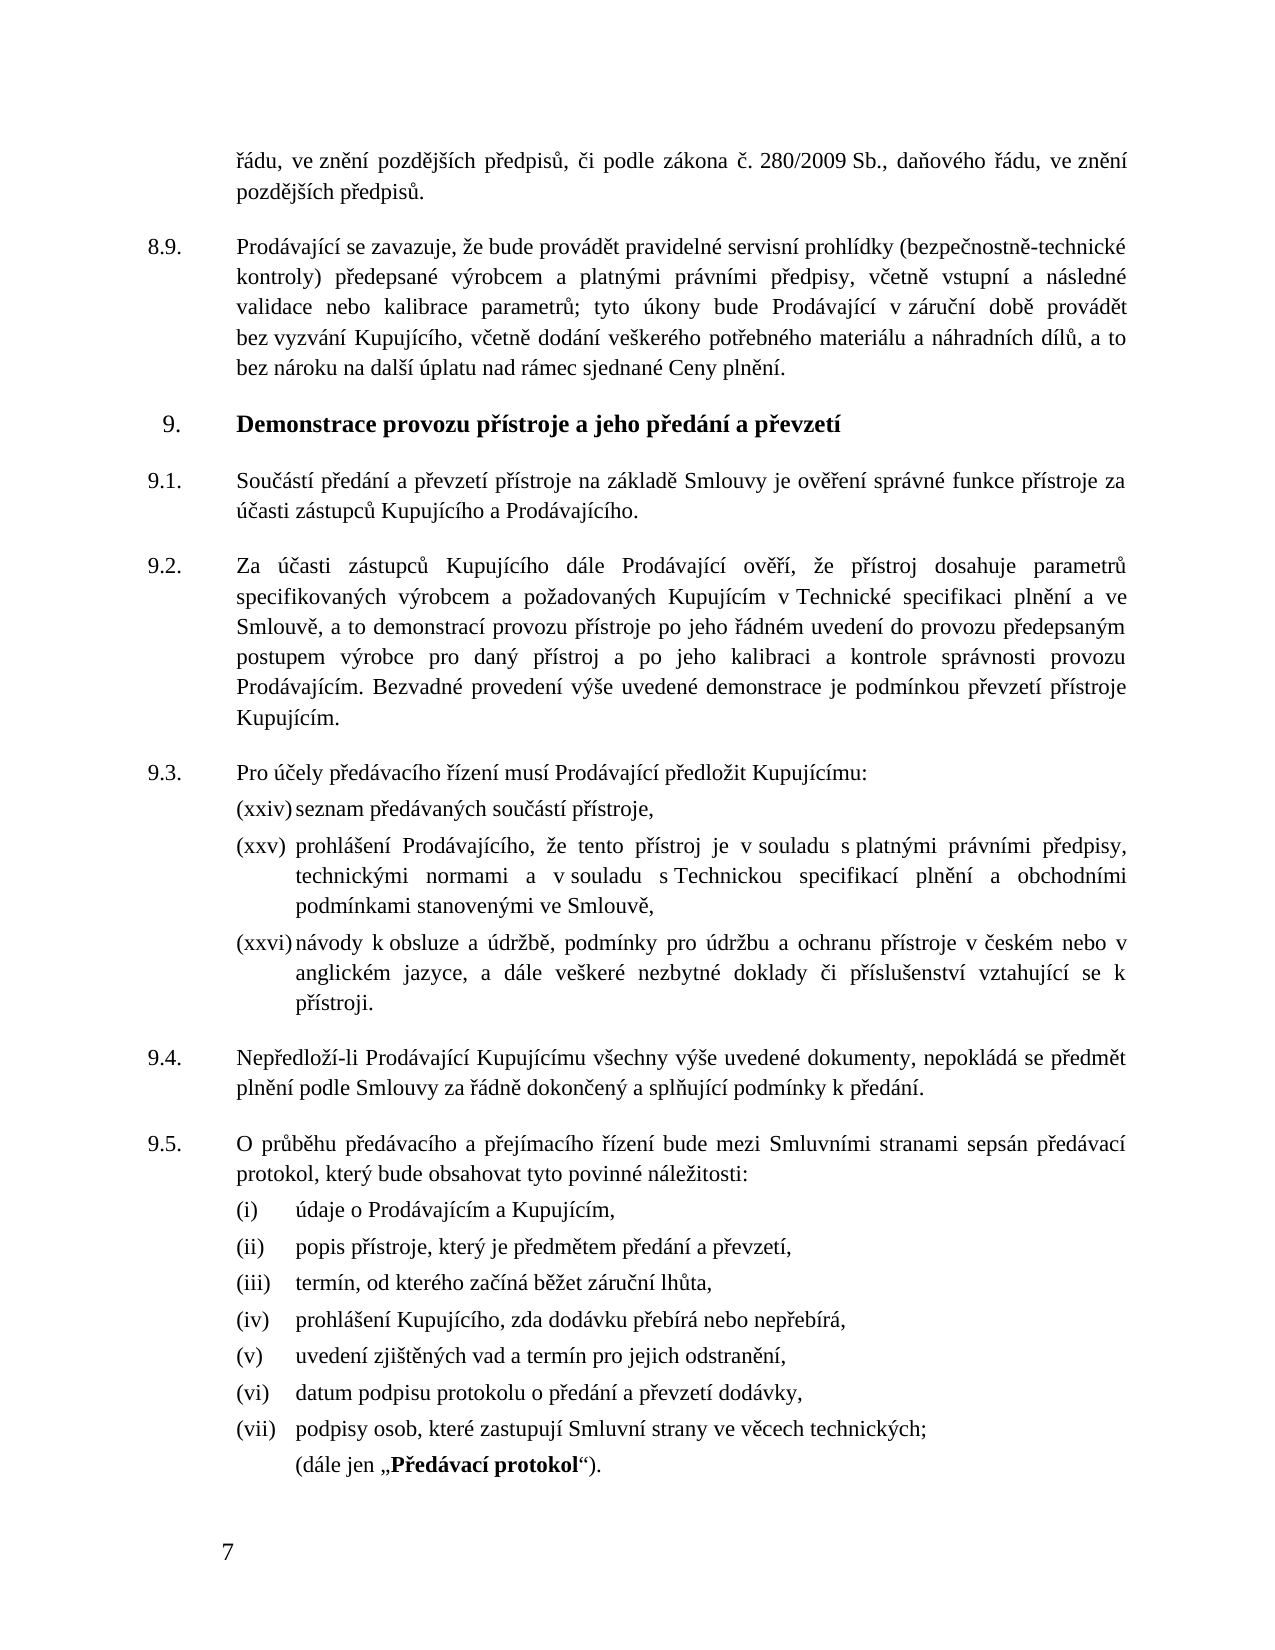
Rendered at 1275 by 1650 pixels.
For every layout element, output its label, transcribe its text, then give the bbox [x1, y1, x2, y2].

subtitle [148, 148, 1127, 204]
subtitle Nepředloží-li Prodávající Kupujícímu všechny výše uvedené dokumenty, nepokládá se předmět plnění podle Smlouvy za řádně dokončený a splňující podmínky k předání. [148, 1044, 1127, 1101]
text (dále jen „Předávací protokol“). [221, 1451, 1127, 1478]
subtitle O průběhu předávacího a přejímacího řízení bude mezi Smluvními stranami sepsán předávací protokol, který bude obsahovat tyto povinné náležitosti: [148, 1129, 1127, 1186]
list prohlášení Prodávajícího, že tento přístroj je v souladu s platnými právními předpisy, technickými normami a v souladu s Technickou specifikací plnění a obchodními podmínkami stanovenými ve Smlouvě, [236, 832, 1127, 918]
list údaje o Prodávajícím a Kupujícím, [230, 1196, 1127, 1223]
list termín, od kterého začíná běžet záruční lhůta, [236, 1269, 1127, 1296]
subtitle Za účasti zástupců Kupujícího dále Prodávající ověří, že přístroj dosahuje parametrů specifikovaných výrobcem a požadovaných Kupujícím v Technické specifikaci plnění a ve Smlouvě, a to demonstrací provozu přístroje po jeho řádném uvedení do provozu předepsaným postupem výrobce pro daný přístroj a po jeho kalibraci a kontrole správnosti provozu Prodávajícím. Bezvadné provedení výše uvedené demonstrace je podmínkou převzetí přístroje Kupujícím. [148, 552, 1127, 730]
subtitle Prodávající se zavazuje, že bude provádět pravidelné servisní prohlídky (bezpečnostně-technické kontroly) předepsané výrobcem a platnými právními předpisy, včetně vstupní a následné validace nebo kalibrace parametrů; tyto úkony bude Prodávající v záruční době provádět bez vyzvání Kupujícího, včetně dodání veškerého potřebného materiálu a náhradních dílů, a to bez nároku na další úplatu nad rámec sjednané Ceny plnění. [148, 233, 1127, 380]
subtitle Demonstrace provozu přístroje a jeho předání a převzetí [162, 409, 1127, 438]
list datum podpisu protokolu o předání a převzetí dodávky, [236, 1378, 1127, 1405]
list popis přístroje, který je předmětem předání a převzetí, [236, 1233, 1127, 1259]
list podpisy osob, které zastupují Smluvní strany ve věcech technických; [236, 1415, 1127, 1441]
list prohlášení Kupujícího, zda dodávku přebírá nebo nepřebírá, [236, 1306, 1127, 1332]
list uvedení zjištěných vad a termín pro jejich odstranění, [236, 1342, 1127, 1368]
subtitle Součástí předání a převzetí přístroje na základě Smlouvy je ověření správné funkce přístroje za účasti zástupců Kupujícího a Prodávajícího. [148, 467, 1127, 524]
list seznam předávaných součástí přístroje, [236, 795, 1127, 822]
subtitle Pro účely předávacího řízení musí Prodávající předložit Kupujícímu: [148, 759, 1127, 785]
list návody k obsluze a údržbě, podmínky pro údržbu a ochranu přístroje v českém nebo v anglickém jazyce, a dále veškeré nezbytné doklady či příslušenství vztahující se k přístroji. [236, 928, 1127, 1015]
